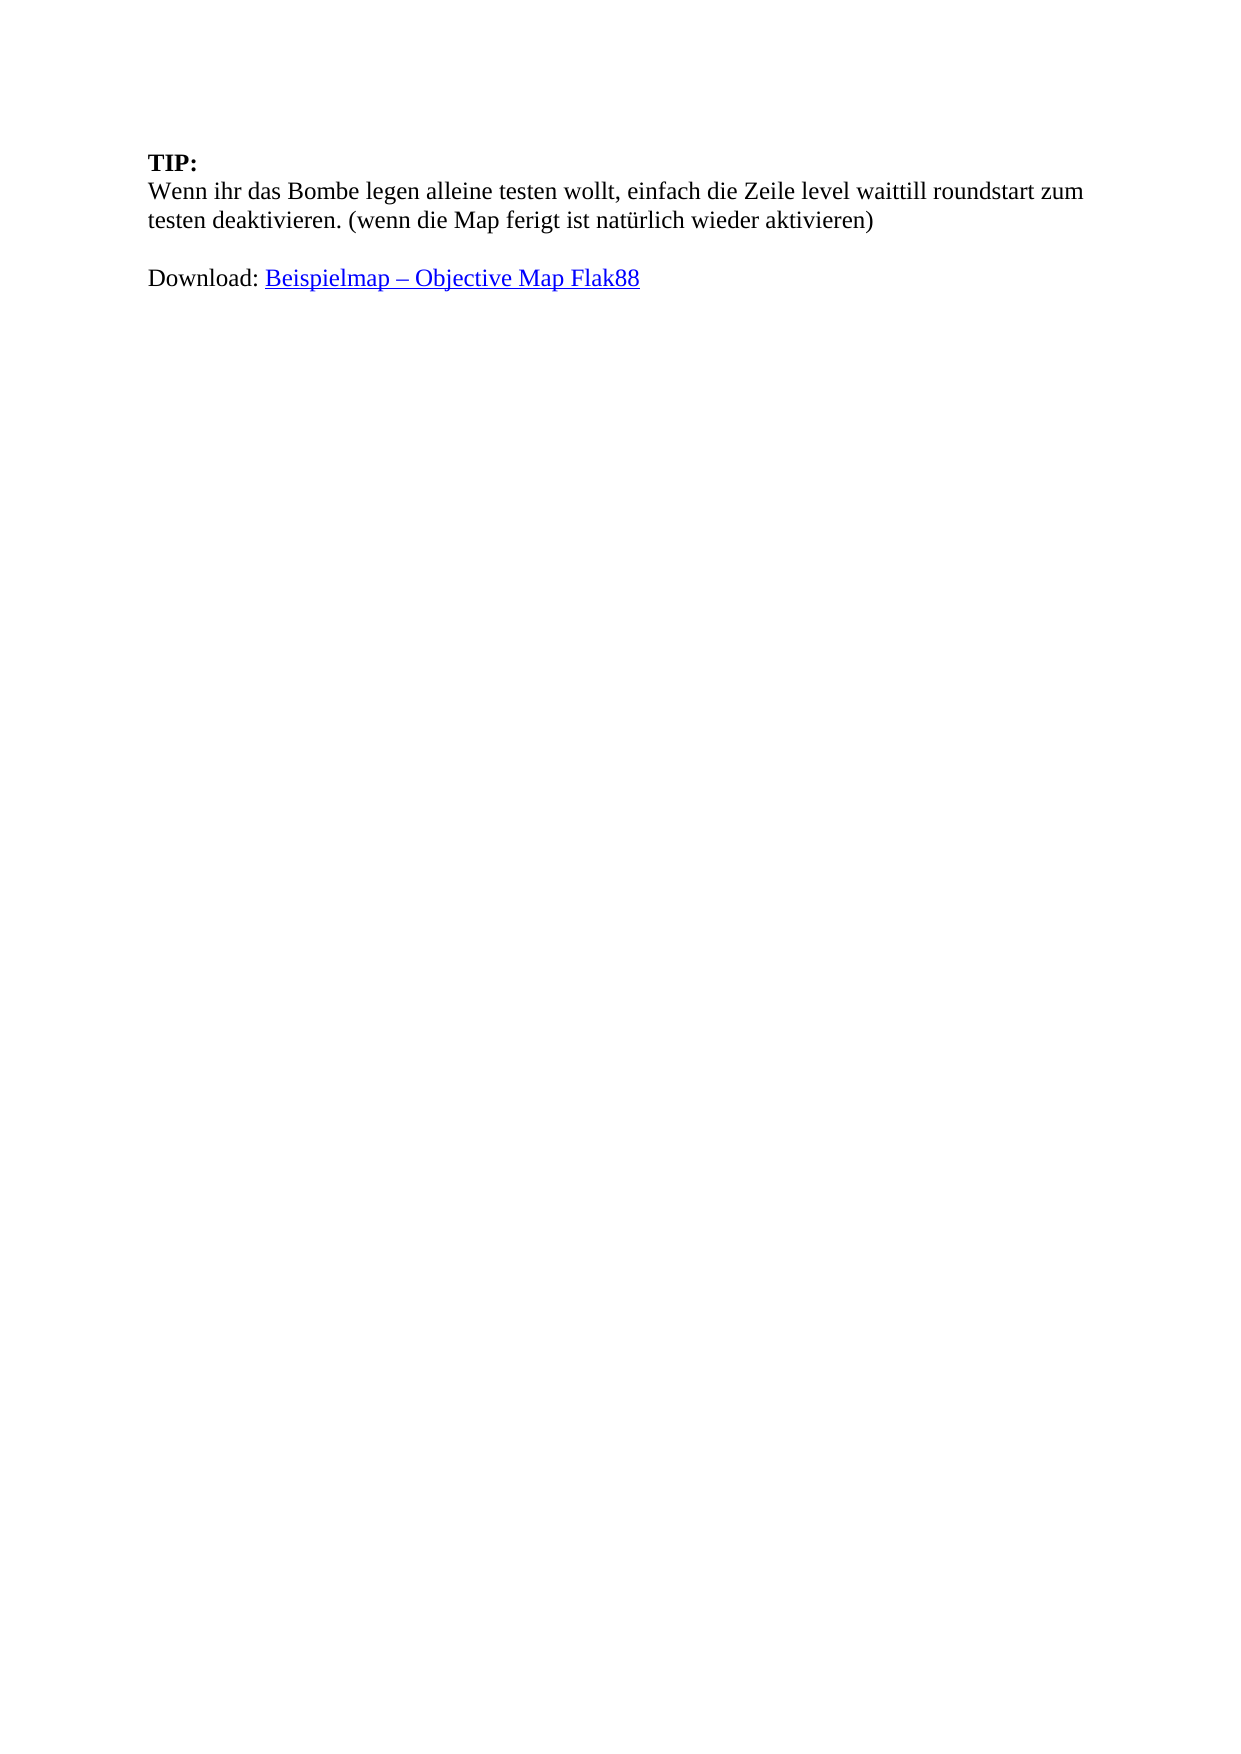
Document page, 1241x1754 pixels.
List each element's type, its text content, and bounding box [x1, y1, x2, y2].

text Download: Beispielmap – Objective Map Flak88 [148, 263, 1093, 292]
text TIP: Wenn ihr das Bombe legen alleine testen wollt, einfach die Zeile level waittill roundstart zum testen deaktivieren. (wenn die Map ferigt ist natürlich wieder aktivieren) [148, 148, 1093, 234]
